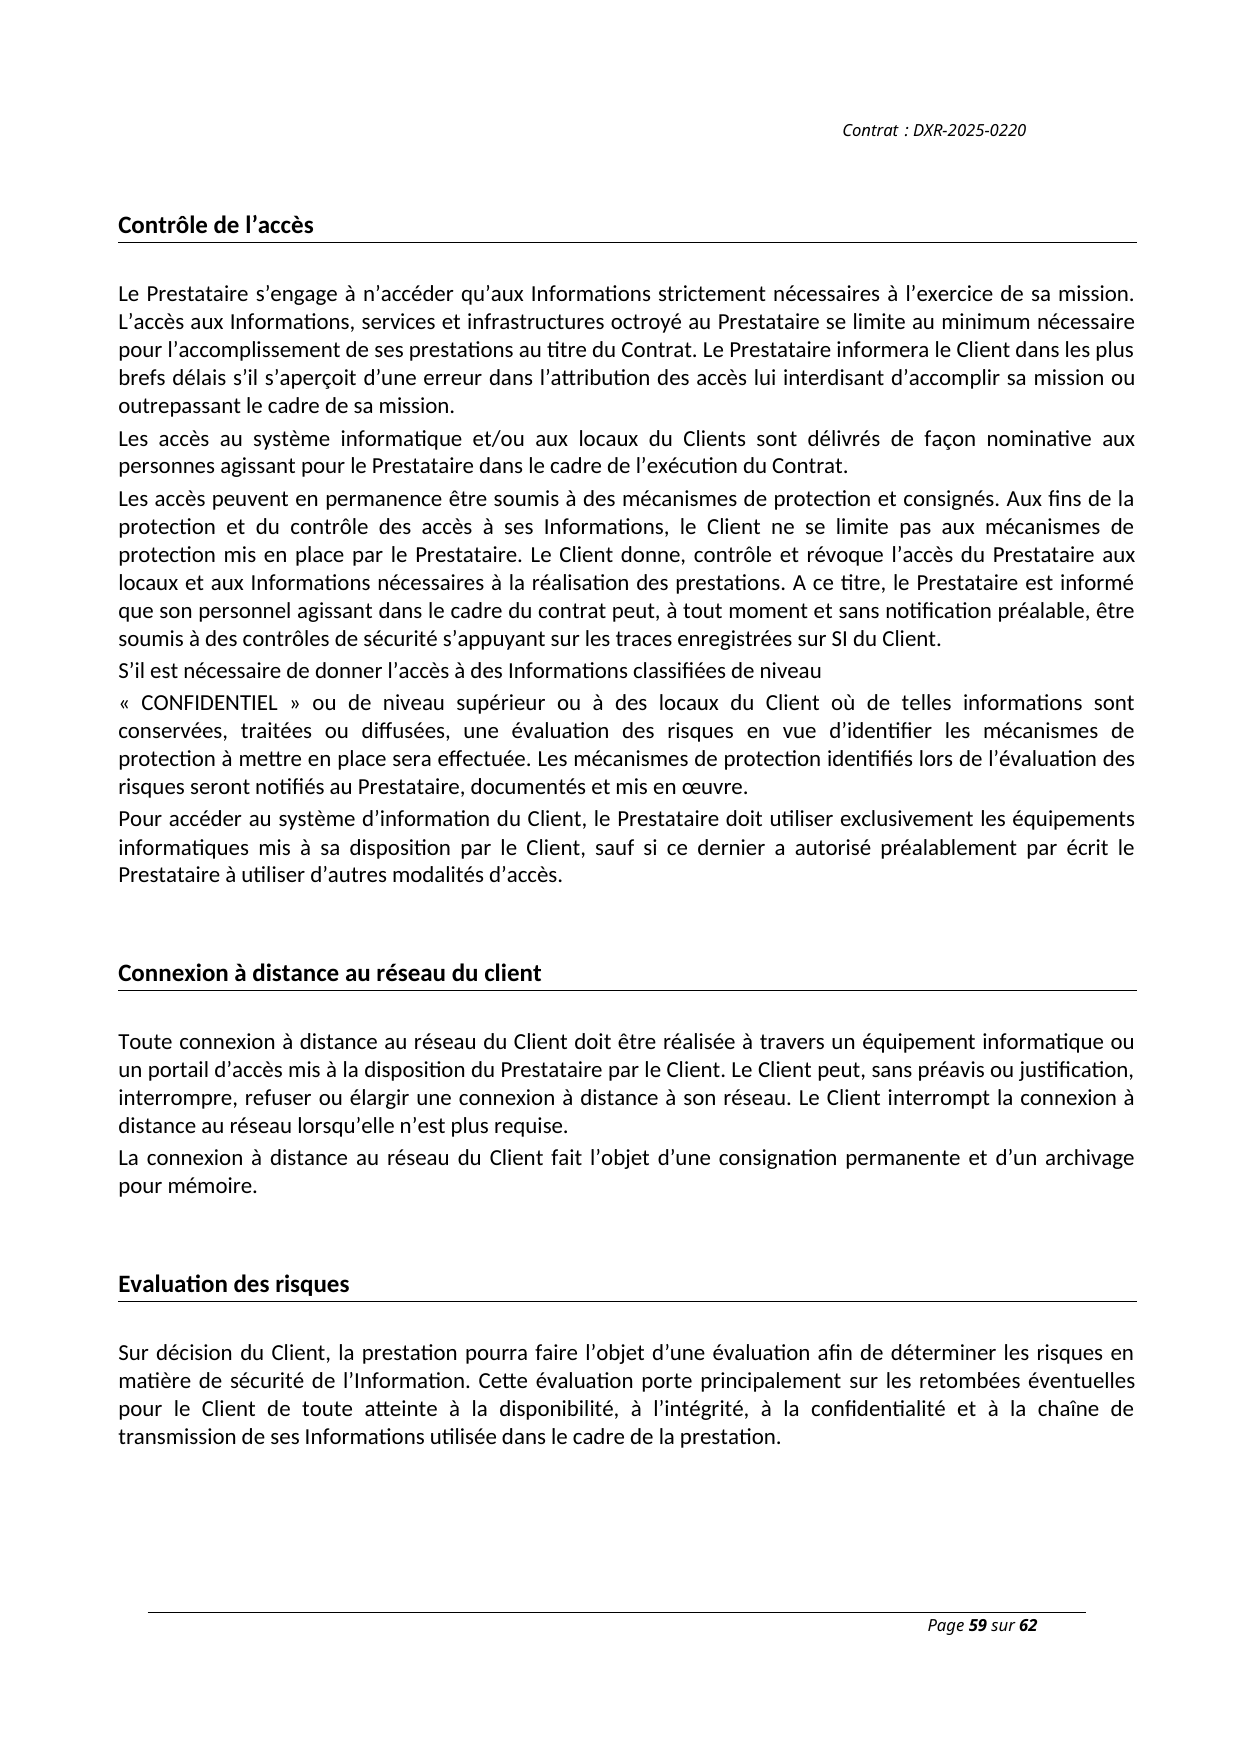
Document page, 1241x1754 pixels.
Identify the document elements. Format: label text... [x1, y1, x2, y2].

text Les accès peuvent en permanence être soumis à des mécanismes de protection et consignés. Aux fins de la protection et du contrôle des accès à ses Informations, le Client ne se limite pas aux mécanismes de protection mis en place par le Prestataire. Le Client donne, contrôle et révoque l’accès du Prestataire aux locaux et aux Informations nécessaires à la réalisation des prestations. A ce titre, le Prestataire est informé que son personnel agissant dans le cadre du contrat peut, à tout moment et sans notification préalable, être soumis à des contrôles de sécurité s’appuyant sur les traces enregistrées sur SI du Client. [118, 484, 1137, 652]
text S’il est nécessaire de donner l’accès à des Informations classifiées de niveau [118, 656, 1137, 684]
text Les accès au système informatique et/ou aux locaux du Clients sont délivrés de façon nominative aux personnes agissant pour le Prestataire dans le cadre de l’exécution du Contrat. [118, 424, 1137, 480]
text Pour accéder au système d’information du Client, le Prestataire doit utiliser exclusivement les équipements informatiques mis à sa disposition par le Client, sauf si ce dernier a autorisé préalablement par écrit le Prestataire à utiliser d’autres modalités d’accès. [118, 804, 1137, 889]
text Sur décision du Client, la prestation pourra faire l’objet d’une évaluation afin de déterminer les risques en matière de sécurité de l’Information. Cette évaluation porte principalement sur les retombées éventuelles pour le Client de toute atteinte à la disponibilité, à l’intégrité, à la confidentialité et à la chaîne de transmission de ses Informations utilisée dans le cadre de la prestation. [118, 1338, 1137, 1450]
text Le Prestataire s’engage à n’accéder qu’aux Informations strictement nécessaires à l’exercice de sa mission. L’accès aux Informations, services et infrastructures octroyé au Prestataire se limite au minimum nécessaire pour l’accomplissement de ses prestations au titre du Contrat. Le Prestataire informera le Client dans les plus brefs délais s’il s’aperçoit d’une erreur dans l’attribution des accès lui interdisant d’accomplir sa mission ou outrepassant le cadre de sa mission. [118, 279, 1137, 419]
text Evaluation des risques [118, 1268, 1137, 1301]
text Connexion à distance au réseau du client [118, 957, 1137, 990]
text La connexion à distance au réseau du Client fait l’objet d’une consignation permanente et d’un archivage pour mémoire. [118, 1143, 1137, 1199]
text Contrôle de l’accès [118, 209, 1137, 242]
text « CONFIDENTIEL » ou de niveau supérieur ou à des locaux du Client où de telles informations sont conservées, traitées ou diffusées, une évaluation des risques en vue d’identifier les mécanismes de protection à mettre en place sera effectuée. Les mécanismes de protection identifiés lors de l’évaluation des risques seront notifiés au Prestataire, documentés et mis en œuvre. [118, 688, 1137, 800]
text Toute connexion à distance au réseau du Client doit être réalisée à travers un équipement informatique ou un portail d’accès mis à la disposition du Prestataire par le Client. Le Client peut, sans préavis ou justification, interrompre, refuser ou élargir une connexion à distance à son réseau. Le Client interrompt la connexion à distance au réseau lorsqu’elle n’est plus requise. [118, 1027, 1137, 1139]
